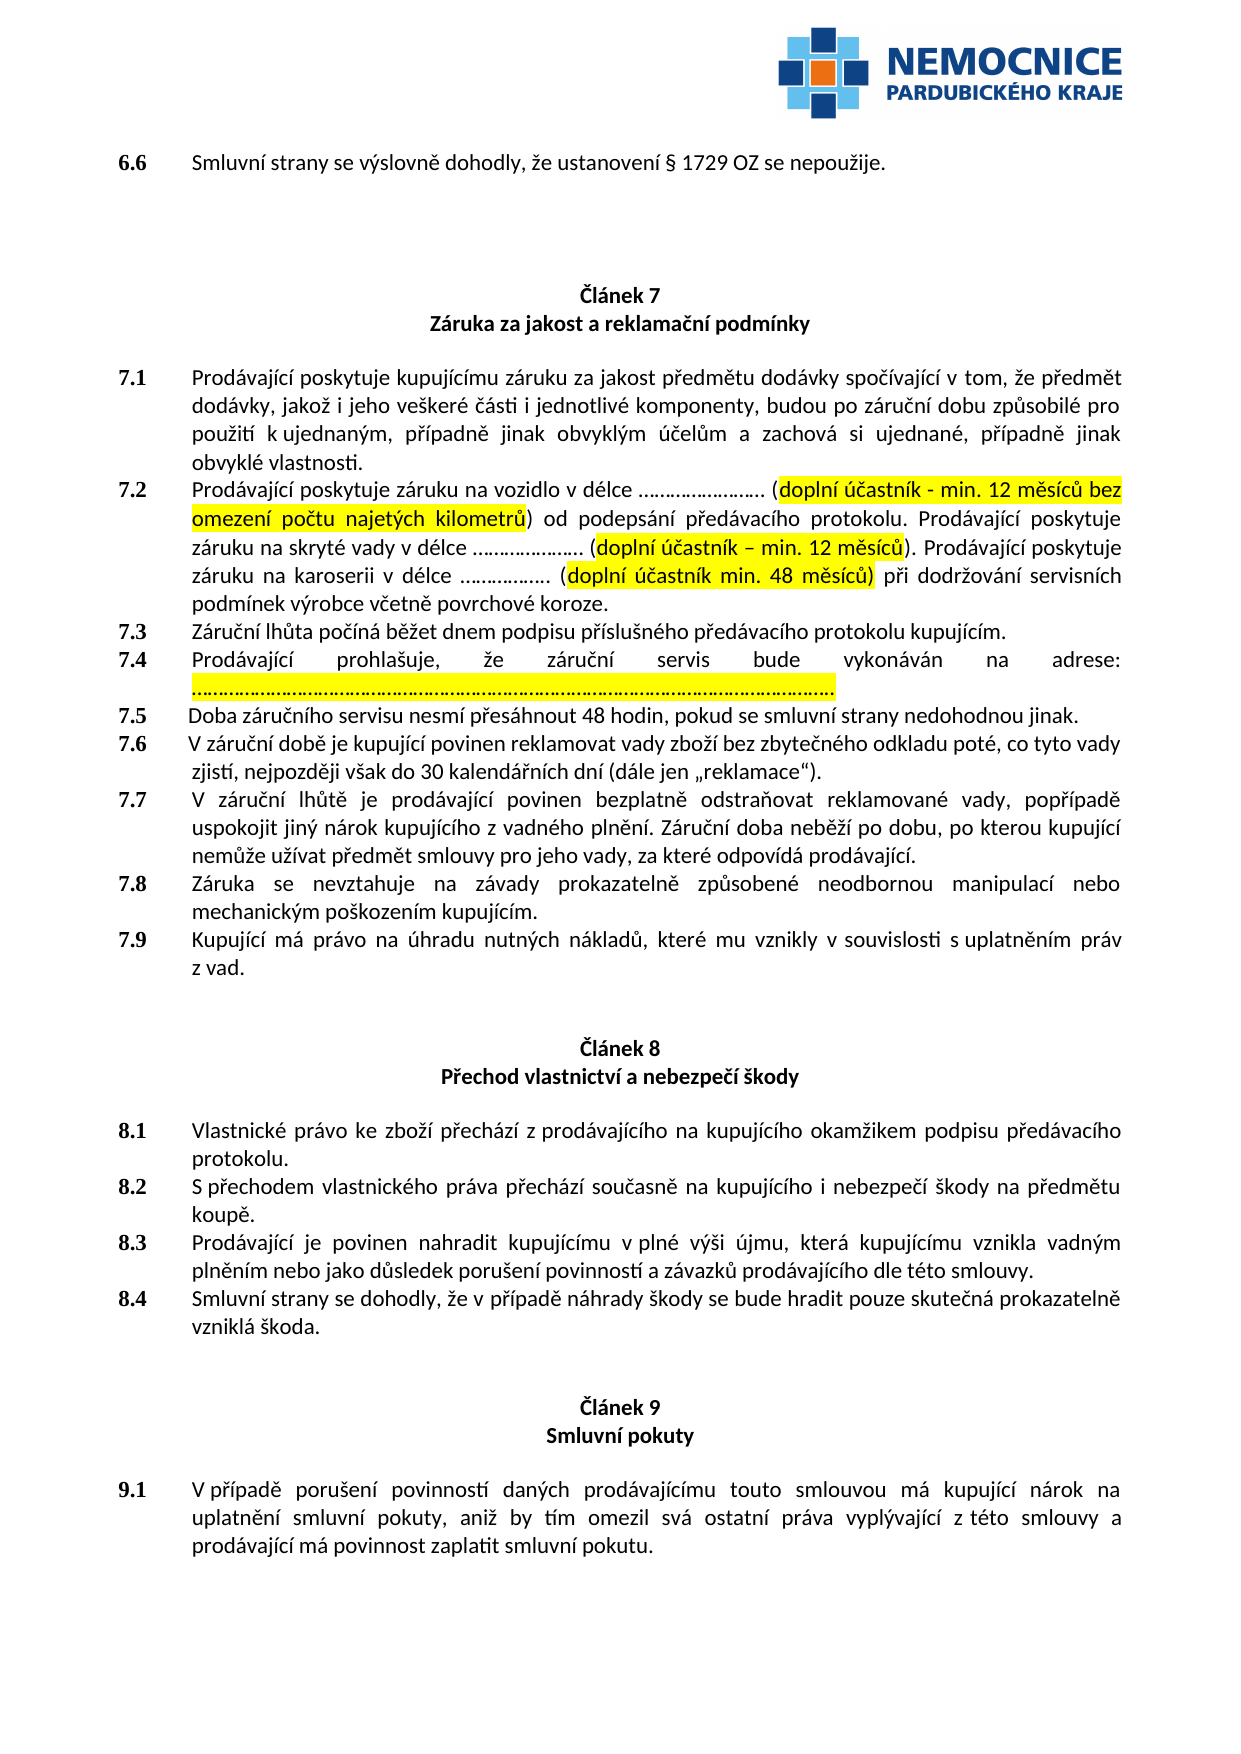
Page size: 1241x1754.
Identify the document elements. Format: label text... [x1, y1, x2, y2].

text 7.3 Záruční lhůta počíná běžet dnem podpisu příslušného předávacího protokolu kupujícím. [118, 617, 1122, 645]
text Přechod vlastnictví a nebezpečí škody [118, 1062, 1122, 1090]
text 8.4 Smluvní strany se dohodly, že v případě náhrady škody se bude hradit pouze skutečná prokazatelně vzniklá škoda. [118, 1284, 1122, 1340]
text 7.4 Prodávající prohlašuje, že záruční servis bude vykonáván na adrese: ………………………………………………………………………………………………………….. [118, 645, 1122, 701]
text Článek 8 [118, 1034, 1122, 1062]
text Smluvní pokuty [118, 1421, 1122, 1449]
text 7.6 V záruční době je kupující povinen reklamovat vady zboží bez zbytečného odkladu poté, co tyto vady zjistí, nejpozději však do 30 kalendářních dní (dále jen „reklamace“). [118, 729, 1122, 785]
text 7.8 Záruka se nevztahuje na závady prokazatelně způsobené neodbornou manipulací nebo mechanickým poškozením kupujícím. [118, 869, 1122, 925]
text 8.3 Prodávající je povinen nahradit kupujícímu v plné výši újmu, která kupujícímu vznikla vadným plněním nebo jako důsledek porušení povinností a závazků prodávajícího dle této smlouvy. [118, 1228, 1122, 1284]
text 6.6 Smluvní strany se výslovně dohodly, že ustanovení § 1729 OZ se nepoužije. [118, 148, 1122, 176]
text Záruka za jakost a reklamační podmínky [118, 309, 1122, 337]
text 7.7 V záruční lhůtě je prodávající povinen bezplatně odstraňovat reklamované vady, popřípadě uspokojit jiný nárok kupujícího z vadného plnění. Záruční doba neběží po dobu, po kterou kupující nemůže užívat předmět smlouvy pro jeho vady, za které odpovídá prodávající. [118, 785, 1122, 869]
text 7.5 Doba záručního servisu nesmí přesáhnout 48 hodin, pokud se smluvní strany nedohodnou jinak. [118, 701, 1122, 729]
text 7.2 Prodávající poskytuje záruku na vozidlo v délce …………………… (doplní účastník - min. 12 měsíců bez omezení počtu najetých kilometrů) od podepsání předávacího protokolu. Prodávající poskytuje záruku na skryté vady v délce ………………… (doplní účastník – min. 12 měsíců). Prodávající poskytuje záruku na karoserii v délce …………….. (doplní účastník min. 48 měsíců) při dodržování servisních podmínek výrobce včetně povrchové koroze. [118, 476, 1122, 617]
text 7.9 Kupující má právo na úhradu nutných nákladů, které mu vznikly v souvislosti s uplatněním práv z vad. [118, 925, 1122, 981]
text 9.1 V případě porušení povinností daných prodávajícímu touto smlouvou má kupující nárok na uplatnění smluvní pokuty, aniž by tím omezil svá ostatní práva vyplývající z této smlouvy a prodávající má povinnost zaplatit smluvní pokutu. [118, 1475, 1122, 1559]
picture [777, 27, 1123, 120]
text Článek 7 [118, 281, 1122, 309]
text 8.2 S přechodem vlastnického práva přechází současně na kupujícího i nebezpečí škody na předmětu koupě. [118, 1172, 1122, 1228]
text 7.1 Prodávající poskytuje kupujícímu záruku za jakost předmětu dodávky spočívající v tom, že předmět dodávky, jakož i jeho veškeré části i jednotlivé komponenty, budou po záruční dobu způsobilé pro použití k ujednaným, případně jinak obvyklým účelům a zachová si ujednané, případně jinak obvyklé vlastnosti. [118, 363, 1122, 476]
text Článek 9 [118, 1393, 1122, 1421]
text 8.1 Vlastnické právo ke zboží přechází z prodávajícího na kupujícího okamžikem podpisu předávacího protokolu. [118, 1116, 1122, 1172]
